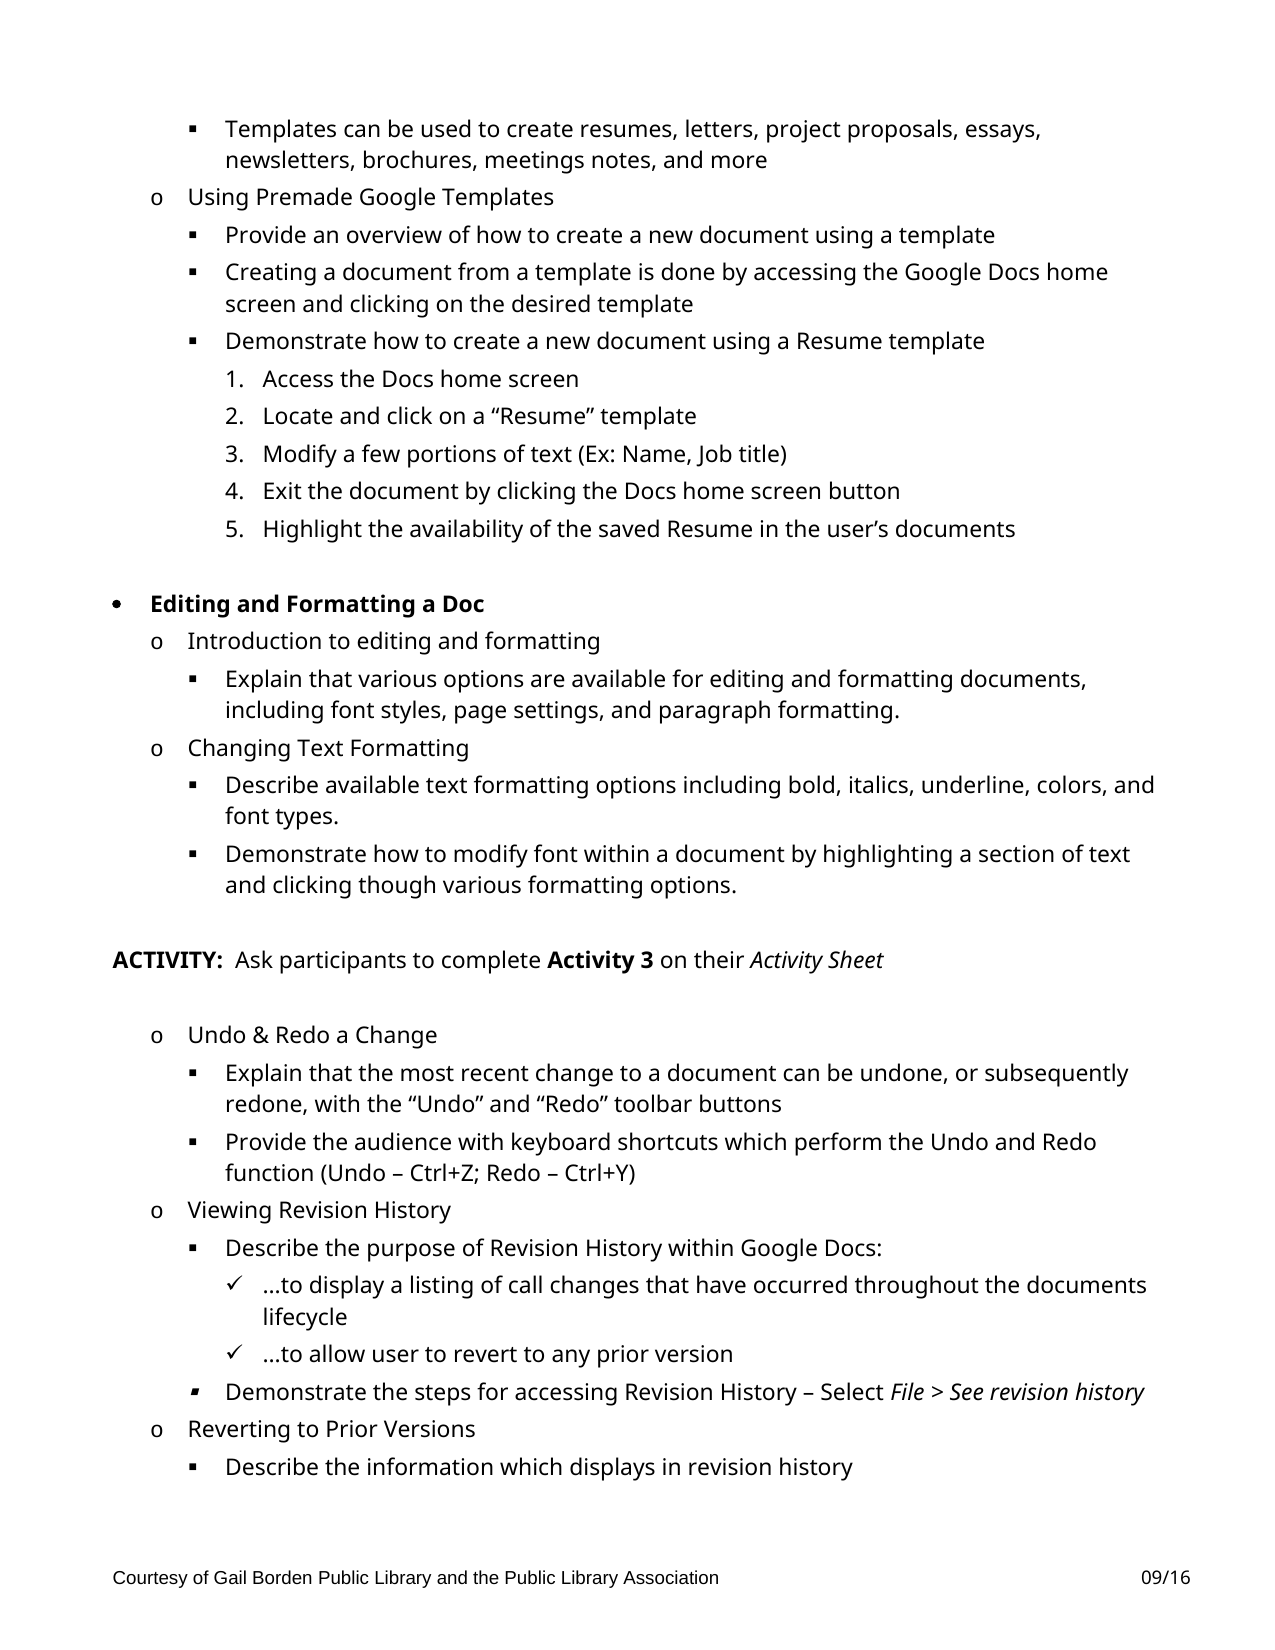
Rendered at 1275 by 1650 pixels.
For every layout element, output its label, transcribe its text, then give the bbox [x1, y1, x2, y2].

list Modify a few portions of text (Ex: Name, Job title) [225, 438, 1162, 469]
list Provide the audience with keyboard shortcuts which perform the Undo and Redo function (Undo – Ctrl+Z; Redo – Ctrl+Y) [187, 1125, 1162, 1188]
list Creating a document from a template is done by accessing the Google Docs home screen and clicking on the desired template [187, 256, 1162, 319]
list Highlight the availability of the saved Resume in the user’s documents [225, 513, 1162, 544]
list Templates can be used to create resumes, letters, project proposals, essays, newsletters, brochures, meetings notes, and more [187, 112, 1162, 175]
list Demonstrate how to create a new document using a Resume template [187, 325, 1162, 356]
list Viewing Revision History [150, 1194, 1162, 1226]
list Demonstrate how to modify font within a document by highlighting a section of text and clicking though various formatting options. [187, 838, 1162, 900]
list Locate and click on a “Resume” template [225, 400, 1162, 431]
list Explain that various options are available for editing and formatting documents, including font styles, page settings, and paragraph formatting. [187, 663, 1162, 725]
list Demonstrate the steps for accessing Revision History – Select File > See revision history [187, 1376, 1162, 1407]
list Provide an overview of how to create a new document using a template [187, 219, 1162, 250]
list …to allow user to revert to any prior version [225, 1338, 1162, 1369]
list Reverting to Prior Versions [150, 1413, 1162, 1444]
list …to display a listing of call changes that have occurred throughout the documents lifecycle [225, 1269, 1162, 1332]
list Using Premade Google Templates [150, 181, 1162, 213]
list Editing and Formatting a Doc [112, 588, 1162, 619]
list Describe the purpose of Revision History within Google Docs: [187, 1232, 1162, 1263]
text ACTIVITY: Ask participants to complete Activity 3 on their Activity Sheet [112, 944, 1162, 975]
list Introduction to editing and formatting [150, 625, 1162, 656]
list Exit the document by clicking the Docs home screen button [225, 475, 1162, 506]
list Explain that the most recent change to a document can be undone, or subsequently redone, with the “Undo” and “Redo” toolbar buttons [187, 1057, 1162, 1119]
list Changing Text Formatting [150, 731, 1162, 763]
list Describe available text formatting options including bold, italics, underline, colors, and font types. [187, 769, 1162, 832]
list Undo & Redo a Change [150, 1019, 1162, 1050]
list Access the Docs home screen [225, 363, 1162, 394]
list Describe the information which displays in revision history [187, 1451, 1162, 1482]
